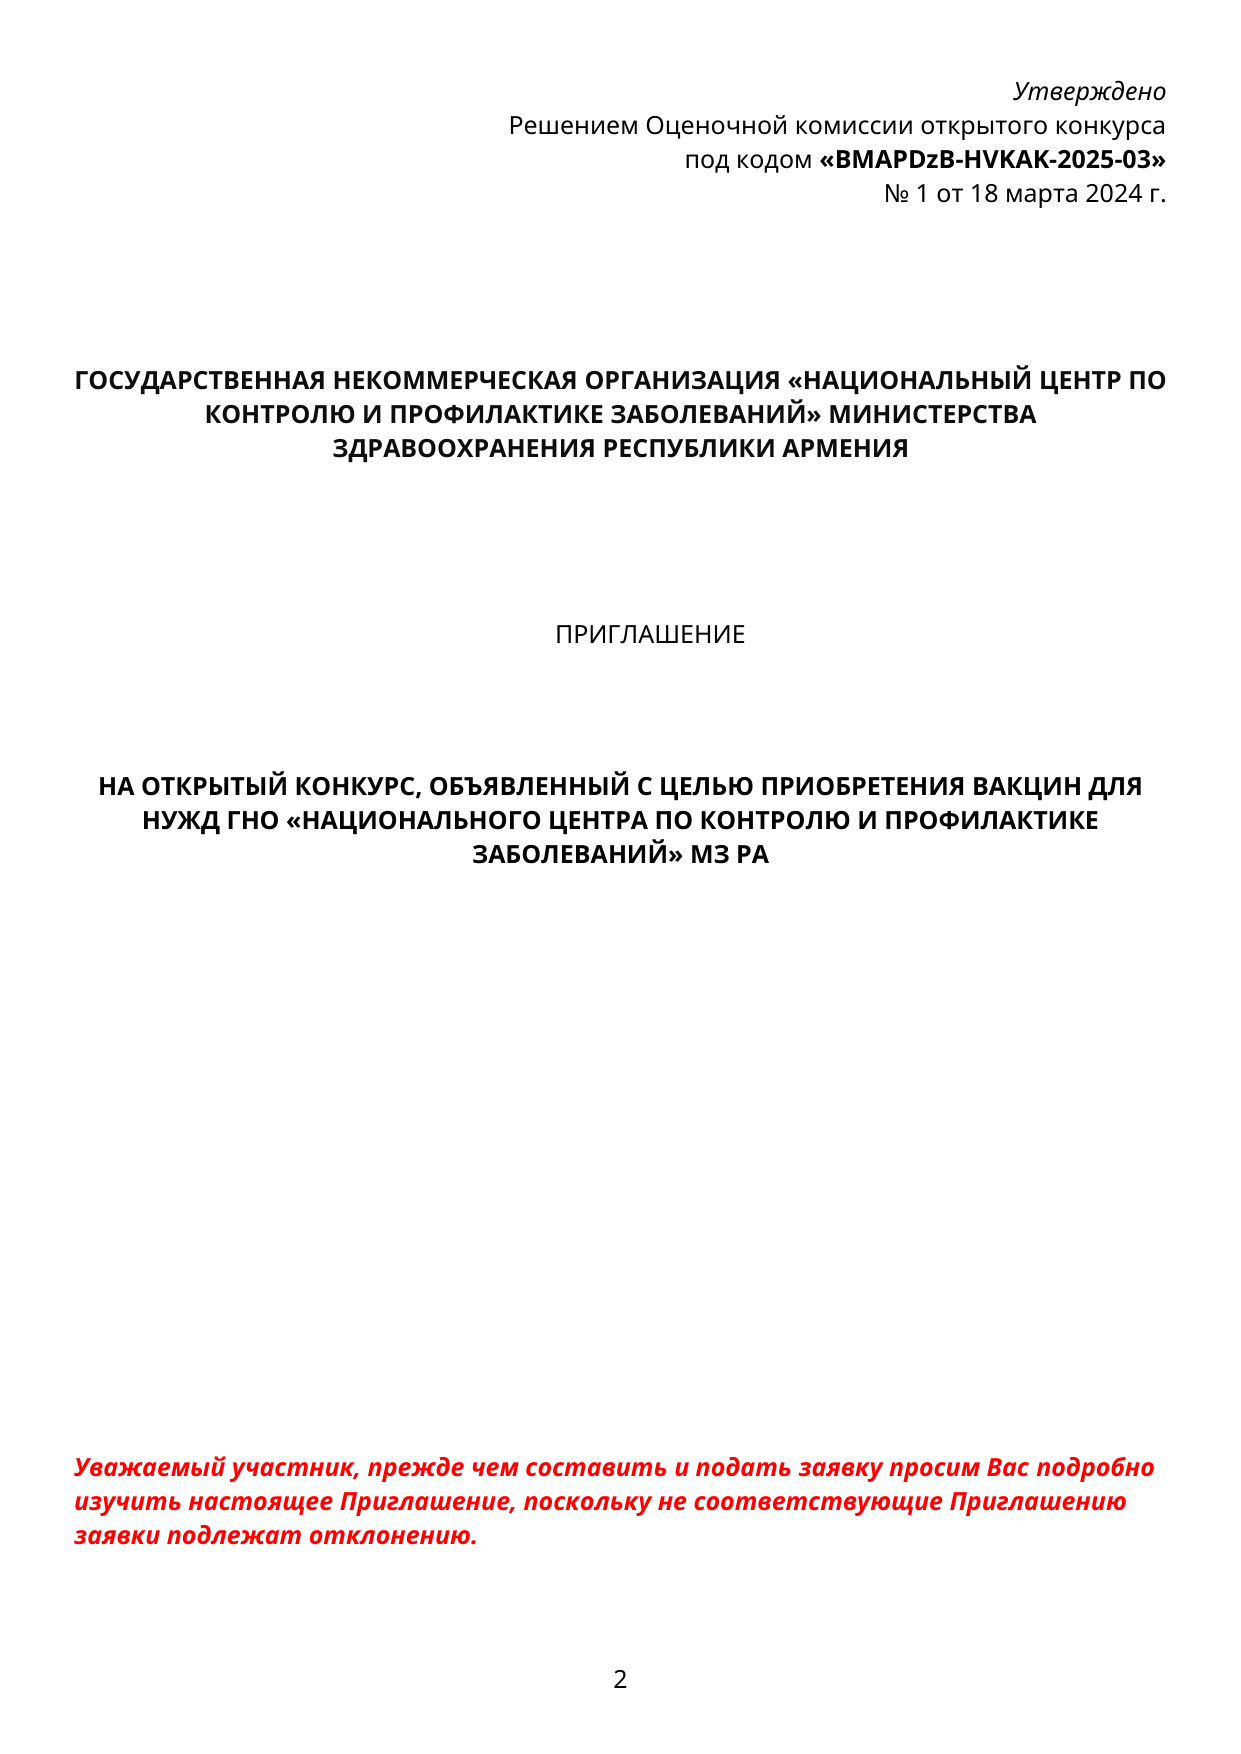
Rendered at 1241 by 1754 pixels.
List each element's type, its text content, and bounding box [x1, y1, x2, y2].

text Утверждено [74, 74, 1167, 108]
text ГОСУДАРСТВЕННАЯ НЕКОММЕРЧЕСКАЯ ОРГАНИЗАЦИЯ «НАЦИОНАЛЬНЫЙ ЦЕНТР ПО КОНТРОЛЮ И ПРОФИЛАКТИКЕ ЗАБОЛЕВАНИЙ» МИНИСТЕРСТВА ЗДРАВООХРАНЕНИЯ РЕСПУБЛИКИ АРМЕНИЯ [74, 362, 1167, 464]
text ПРИГЛАШЕНИЕ [74, 617, 1167, 651]
text Решением Оценочной комиссии открытого конкурса под кодом «BMAPDzB-HVKAK-2025-03» № 1 от 18 марта 2024 г. [74, 108, 1167, 210]
text Уважаемый участник, прежде чем составить и подать заявку просим Вас подробно изучить настоящее Приглашение, поскольку не соответствующие Приглашению заявки подлежат отклонению. [74, 1449, 1167, 1552]
text НА ОТКРЫТЫЙ КОНКУРС, ОБЪЯВЛЕННЫЙ С ЦЕЛЬЮ ПРИОБРЕТЕНИЯ ВАКЦИН ДЛЯ НУЖД ГНО «НАЦИОНАЛЬНОГО ЦЕНТРА ПО КОНТРОЛЮ И ПРОФИЛАКТИКЕ ЗАБОЛЕВАНИЙ» МЗ РА [74, 769, 1167, 871]
